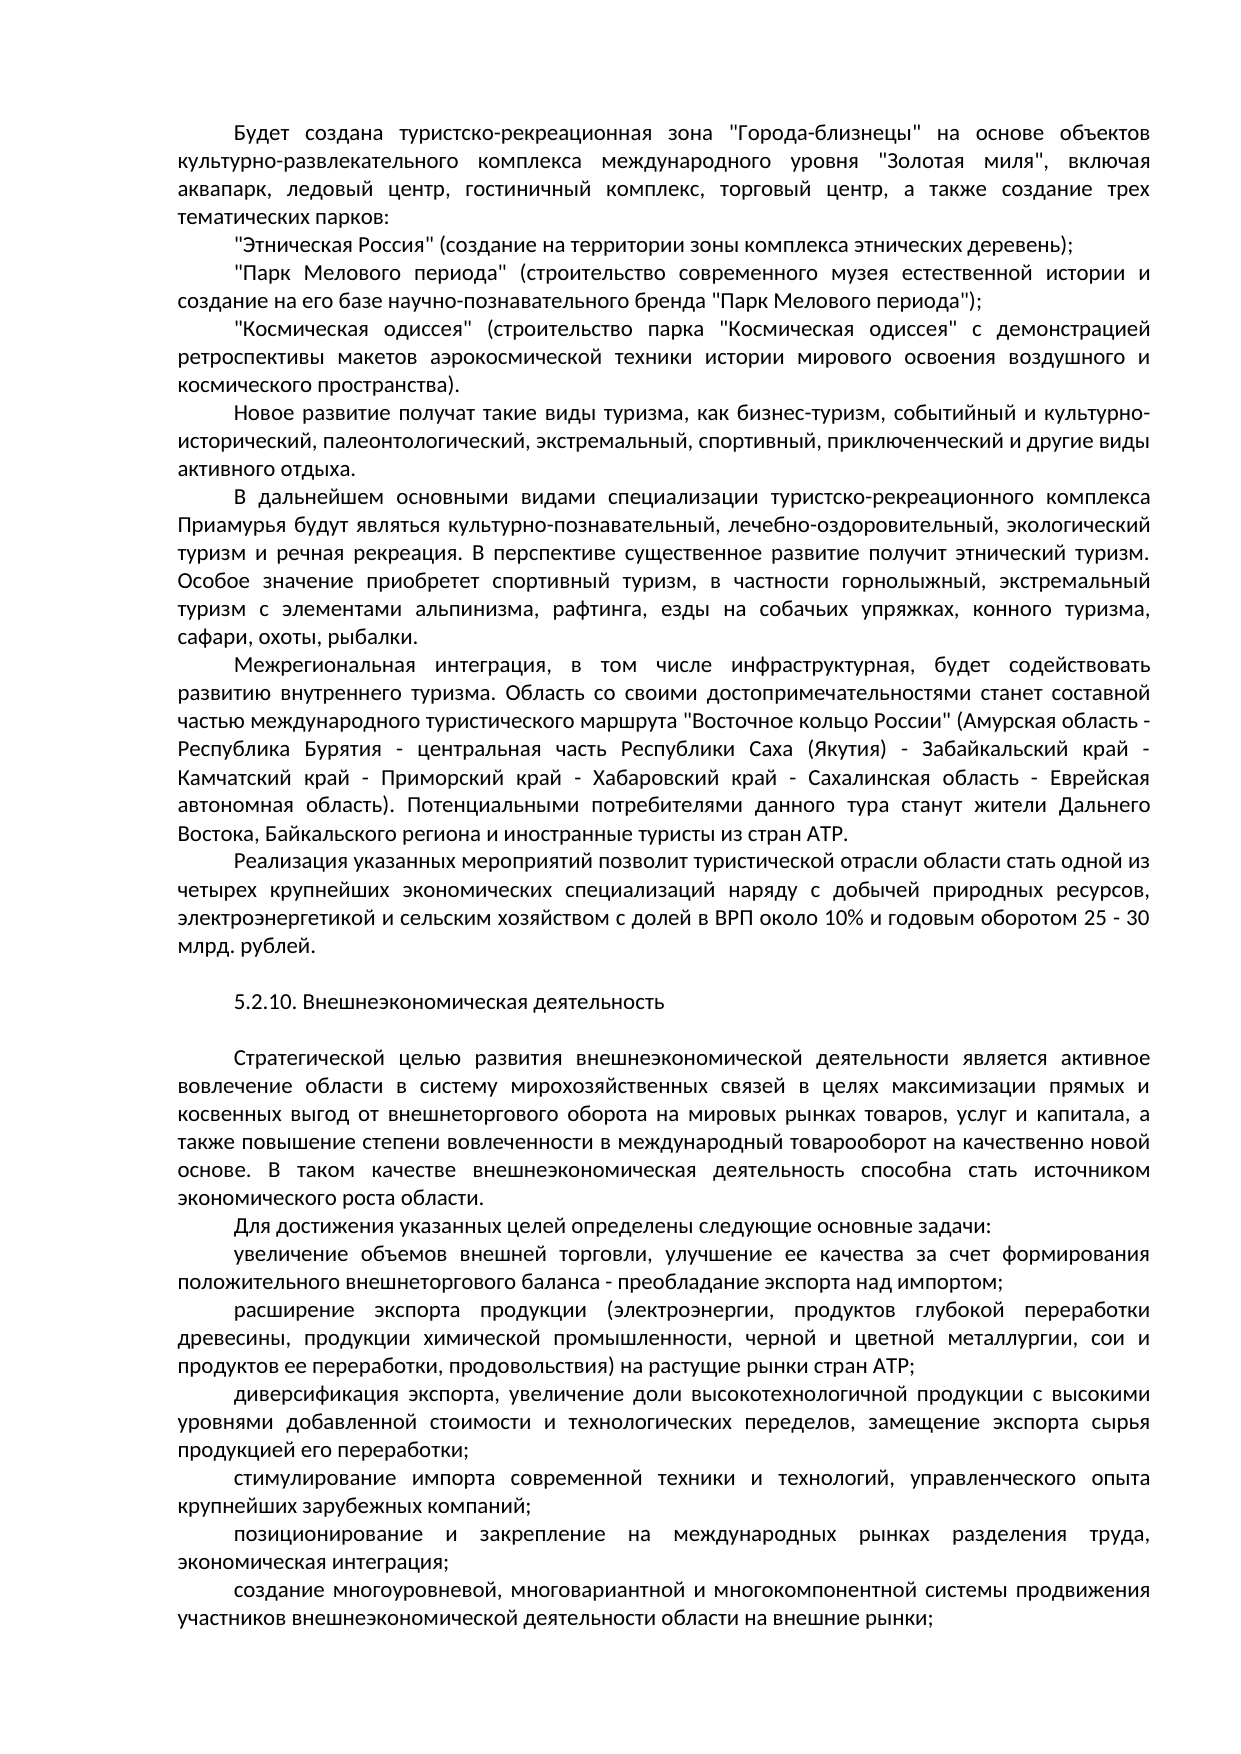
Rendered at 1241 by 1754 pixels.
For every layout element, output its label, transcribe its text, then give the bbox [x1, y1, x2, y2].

text Реализация указанных мероприятий позволит туристической отрасли области стать одной из четырех крупнейших экономических специализаций наряду с добычей природных ресурсов, электроэнергетикой и сельским хозяйством с долей в ВРП около 10% и годовым оборотом 25 - 30 млрд. рублей. [177, 847, 1152, 959]
text Стратегической целью развития внешнеэкономической деятельности является активное вовлечение области в систему мирохозяйственных связей в целях максимизации прямых и косвенных выгод от внешнеторгового оборота на мировых рынках товаров, услуг и капитала, а также повышение степени вовлеченности в международный товарооборот на качественно новой основе. В таком качестве внешнеэкономическая деятельность способна стать источником экономического роста области. [177, 1043, 1152, 1211]
text Будет создана туристско-рекреационная зона "Города-близнецы" на основе объектов культурно-развлекательного комплекса международного уровня "Золотая миля", включая аквапарк, ледовый центр, гостиничный комплекс, торговый центр, а также создание трех тематических парков: [177, 118, 1152, 230]
text Новое развитие получат такие виды туризма, как бизнес-туризм, событийный и культурно-исторический, палеонтологический, экстремальный, спортивный, приключенческий и другие виды активного отдыха. [177, 398, 1152, 482]
text "Этническая Россия" (создание на территории зоны комплекса этнических деревень); [177, 230, 1152, 258]
text создание многоуровневой, многовариантной и многокомпонентной системы продвижения участников внешнеэкономической деятельности области на внешние рынки; [177, 1575, 1152, 1631]
text Для достижения указанных целей определены следующие основные задачи: [177, 1211, 1152, 1239]
text Межрегиональная интеграция, в том числе инфраструктурная, будет содействовать развитию внутреннего туризма. Область со своими достопримечательностями станет составной частью международного туристического маршрута "Восточное кольцо России" (Амурская область - Республика Бурятия - центральная часть Республики Саха (Якутия) - Забайкальский край - Камчатский край - Приморский край - Хабаровский край - Сахалинская область - Еврейская автономная область). Потенциальными потребителями данного тура станут жители Дальнего Востока, Байкальского региона и иностранные туристы из стран АТР. [177, 651, 1152, 847]
text увеличение объемов внешней торговли, улучшение ее качества за счет формирования положительного внешнеторгового баланса - преобладание экспорта над импортом; [177, 1239, 1152, 1295]
text 5.2.10. Внешнеэкономическая деятельность [177, 987, 1152, 1015]
text "Парк Мелового периода" (строительство современного музея естественной истории и создание на его базе научно-познавательного бренда "Парк Мелового периода"); [177, 258, 1152, 314]
text В дальнейшем основными видами специализации туристско-рекреационного комплекса Приамурья будут являться культурно-познавательный, лечебно-оздоровительный, экологический туризм и речная рекреация. В перспективе существенное развитие получит этнический туризм. Особое значение приобретет спортивный туризм, в частности горнолыжный, экстремальный туризм с элементами альпинизма, рафтинга, езды на собачьих упряжках, конного туризма, сафари, охоты, рыбалки. [177, 482, 1152, 651]
text расширение экспорта продукции (электроэнергии, продуктов глубокой переработки древесины, продукции химической промышленности, черной и цветной металлургии, сои и продуктов ее переработки, продовольствия) на растущие рынки стран АТР; [177, 1295, 1152, 1379]
text диверсификация экспорта, увеличение доли высокотехнологичной продукции с высокими уровнями добавленной стоимости и технологических переделов, замещение экспорта сырья продукцией его переработки; [177, 1379, 1152, 1463]
text стимулирование импорта современной техники и технологий, управленческого опыта крупнейших зарубежных компаний; [177, 1463, 1152, 1519]
text "Космическая одиссея" (строительство парка "Космическая одиссея" с демонстрацией ретроспективы макетов аэрокосмической техники истории мирового освоения воздушного и космического пространства). [177, 314, 1152, 398]
text позиционирование и закрепление на международных рынках разделения труда, экономическая интеграция; [177, 1519, 1152, 1575]
